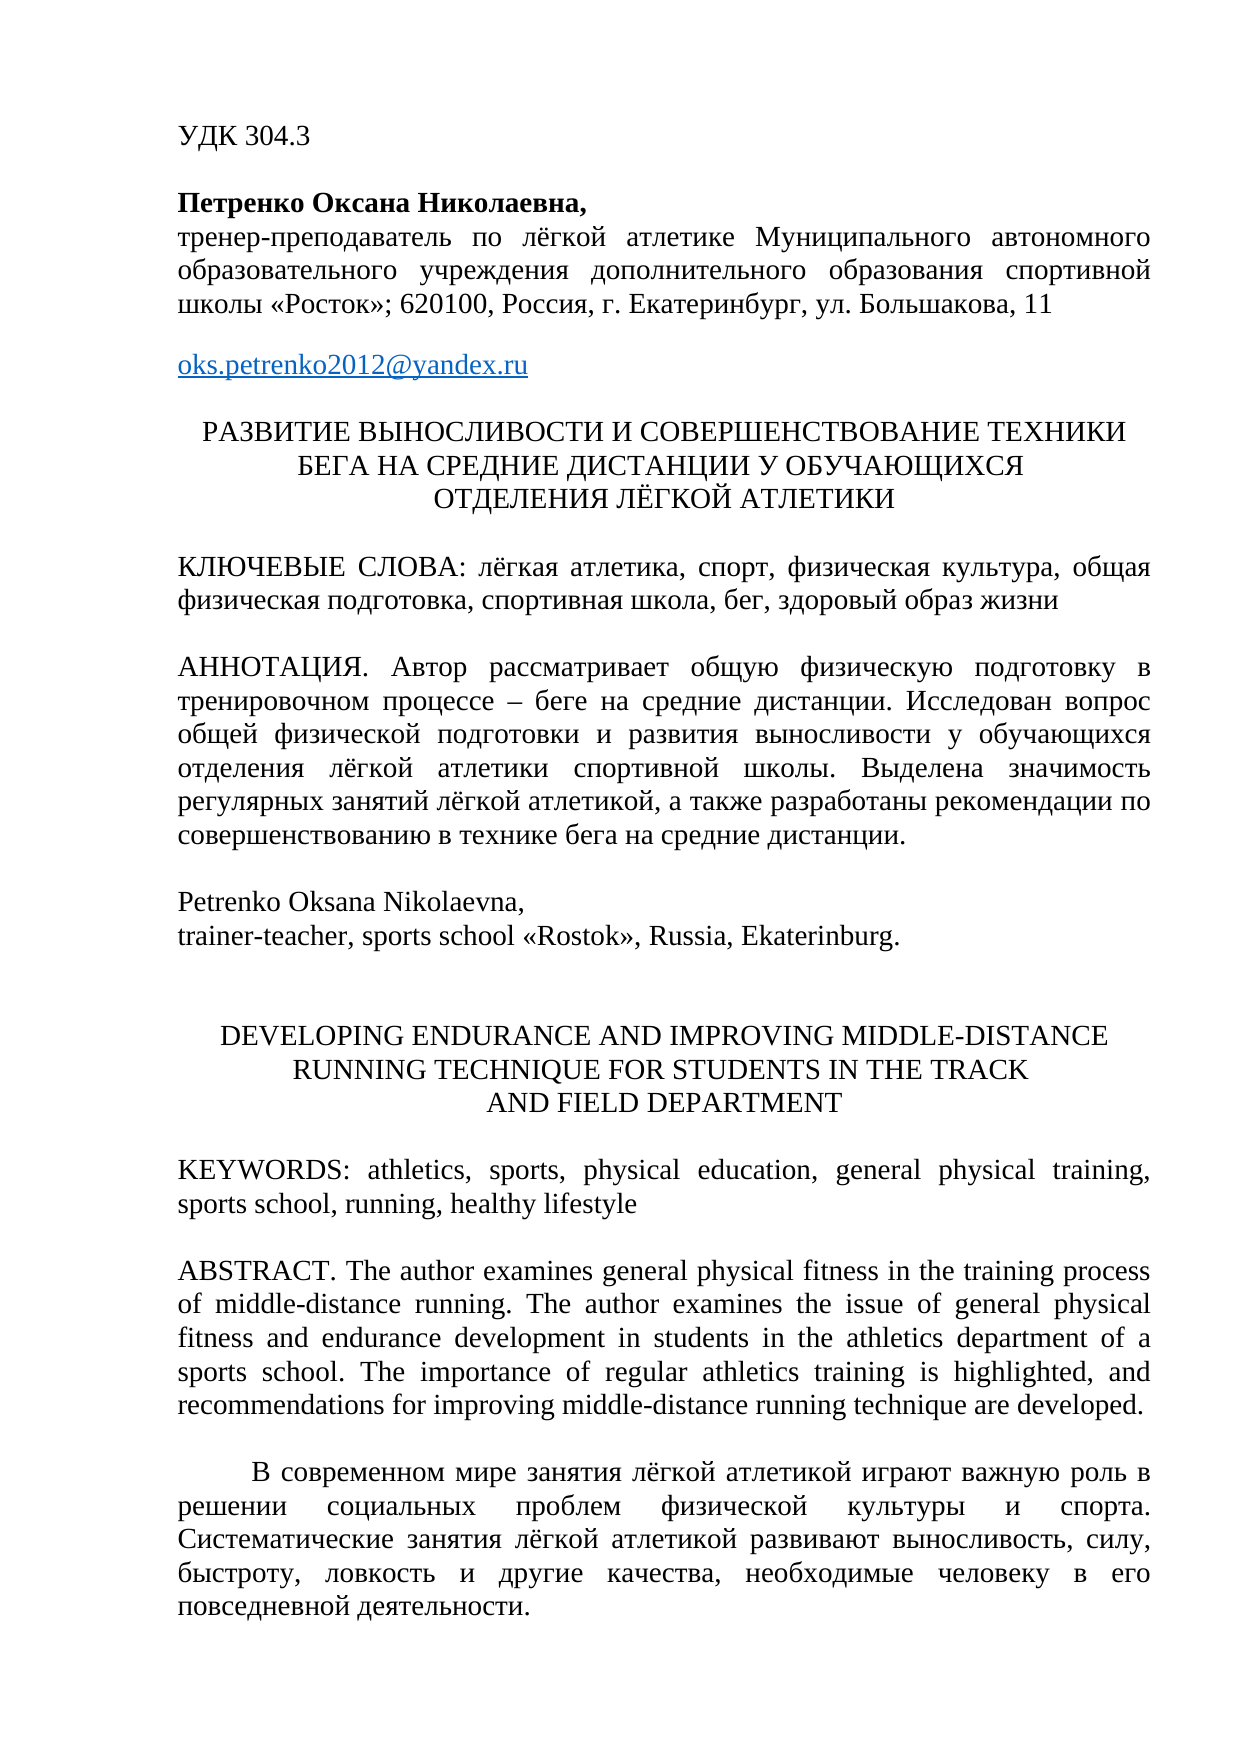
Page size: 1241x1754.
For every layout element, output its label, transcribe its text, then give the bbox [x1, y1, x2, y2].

text Petrenko Oksana Nikolaevna, [177, 884, 1152, 918]
text oks.petrenko2012@yandex.ru [177, 347, 1152, 381]
text В современном мире занятия лёгкой атлетикой играют важную роль в решении социальных проблем физической культуры и спорта. Систематические занятия лёгкой атлетикой развивают выносливость, силу, быстроту, ловкость и другие качества, необходимые человеку в его повседневной деятельности. [177, 1454, 1152, 1622]
text КЛЮЧЕВЫЕ СЛОВА: лёгкая атлетика, спорт, физическая культура, общая физическая подготовка, спортивная школа, бег, здоровый образ жизни [177, 549, 1152, 616]
text тренер-преподаватель по лёгкой атлетике Муниципального автономного образовательного учреждения дополнительного образования спортивной школы «Росток»; 620100, Россия, г. Екатеринбург, ул. Большакова, 11 [177, 219, 1152, 319]
text trainer-teacher, sports school «Rostok», Russia, Ekaterinburg. [177, 918, 1152, 951]
text РАЗВИТИЕ ВЫНОСЛИВОСТИ И СОВЕРШЕНСТВОВАНИЕ ТЕХНИКИ БЕГА НА СРЕДНИЕ ДИСТАНЦИИ У ОБУЧАЮЩИХСЯ ОТДЕЛЕНИЯ ЛЁГКОЙ АТЛЕТИКИ [177, 414, 1152, 515]
text ABSTRACT. The author examines general physical fitness in the training process of middle-distance running. The author examines the issue of general physical fitness and endurance development in students in the athletics department of a sports school. The importance of regular athletics training is highlighted, and recommendations for improving middle-distance running technique are developed. [177, 1253, 1152, 1421]
text АННОТАЦИЯ. Автор рассматривает общую физическую подготовку в тренировочном процессе – беге на средние дистанции. Исследован вопрос общей физической подготовки и развития выносливости у обучающихся отделения лёгкой атлетики спортивной школы. Выделена значимость регулярных занятий лёгкой атлетикой, а также разработаны рекомендации по совершенствованию в технике бега на средние дистанции. [177, 649, 1152, 851]
text Петренко Оксана Николаевна, [177, 185, 1152, 219]
text KEYWORDS: athletics, sports, physical education, general physical training, sports school, running, healthy lifestyle [177, 1152, 1152, 1219]
text DEVELOPING ENDURANCE AND IMPROVING MIDDLE-DISTANCE RUNNING TECHNIQUE FOR STUDENTS IN THE TRACK AND FIELD DEPARTMENT [177, 1018, 1152, 1119]
text УДК 304.3 [177, 118, 1152, 152]
